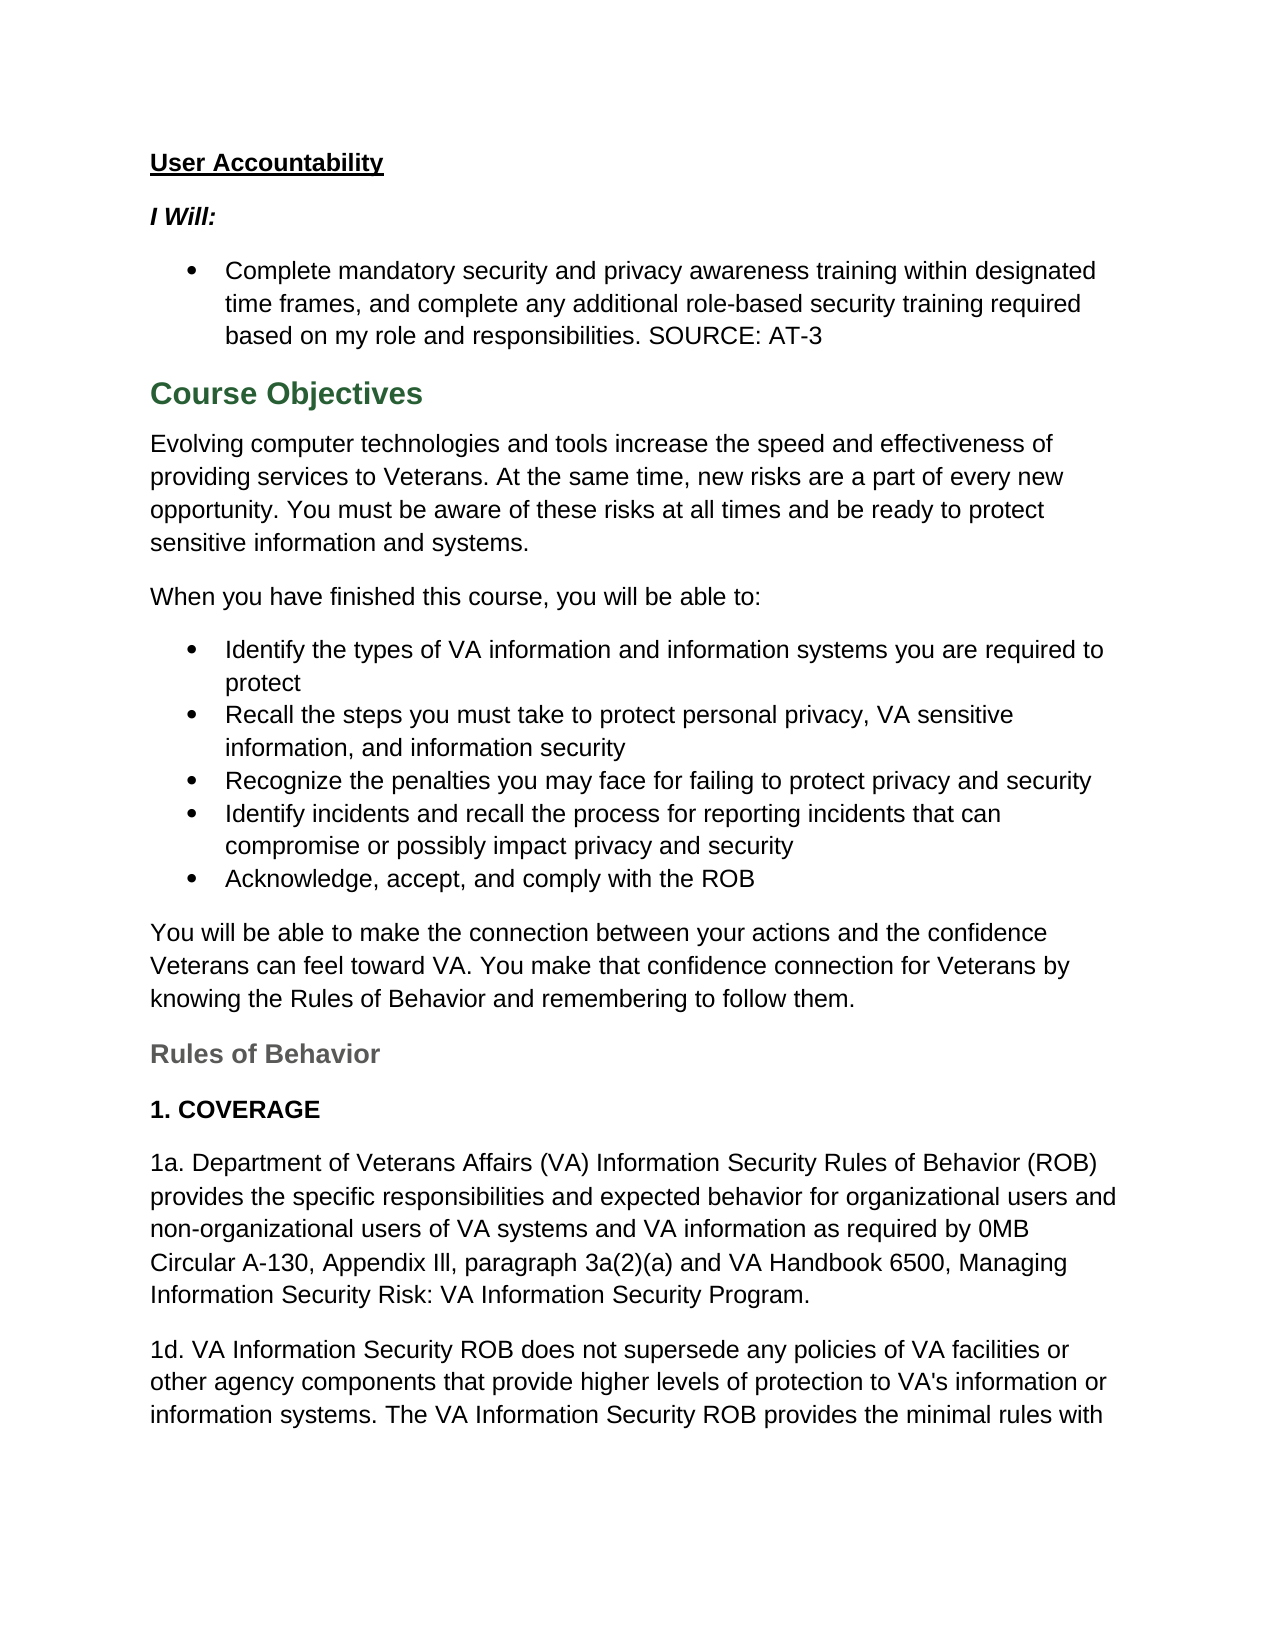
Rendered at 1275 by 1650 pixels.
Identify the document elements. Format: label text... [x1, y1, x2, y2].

subtitle Course Objectives [150, 375, 1275, 411]
text 1d. VA Information Security ROB does not supersede any policies of VA facilities or other agency components that provide higher levels of protection to VA's information or information systems. The VA Information Security ROB provides the minimal rules with [150, 1334, 1120, 1429]
subtitle I Will: [150, 202, 1275, 231]
list Recall the steps you must take to protect personal privacy, VA sensitive information, and information security [187, 701, 1017, 762]
list Complete mandatory security and privacy awareness training within designated time frames, and complete any additional role-based security training required based on my role and responsibilities. SOURCE: AT-3 [187, 256, 1097, 350]
text You will be able to make the connection between your actions and the confidence Veterans can feel toward VA. You make that confidence connection for Veterans by knowing the Rules of Behavior and remembering to follow them. [150, 918, 1113, 1013]
text When you have finished this course, you will be able to: [150, 582, 1275, 611]
subtitle User Accountability [150, 148, 1275, 177]
text 1a. Department of Veterans Affairs (VA) Information Security Rules of Behavior (ROB) provides the specific responsibilities and expected behavior for organizational users and non-organizational users of VA systems and VA information as required by 0MB Circular A-130, Appendix Ill, paragraph 3a(2)(a) and VA Handbook 6500, Managing Information Security Risk: VA Information Security Program. [150, 1148, 1123, 1309]
list Identify the types of VA information and information systems you are required to protect [187, 636, 1105, 697]
text Evolving computer technologies and tools increase the speed and effectiveness of providing services to Veterans. At the same time, new risks are a part of every new opportunity. You must be aware of these risks at all times and be ready to protect sensitive information and systems. [150, 429, 1120, 557]
list Recognize the penalties you may face for failing to protect privacy and security [187, 766, 1275, 794]
subtitle Rules of Behavior [150, 1038, 1275, 1069]
list Identify incidents and recall the process for reporting incidents that can compromise or possibly impact privacy and security [187, 799, 1003, 860]
subtitle 1. COVERAGE [150, 1095, 1275, 1123]
list Acknowledge, accept, and comply with the ROB [187, 864, 1275, 893]
